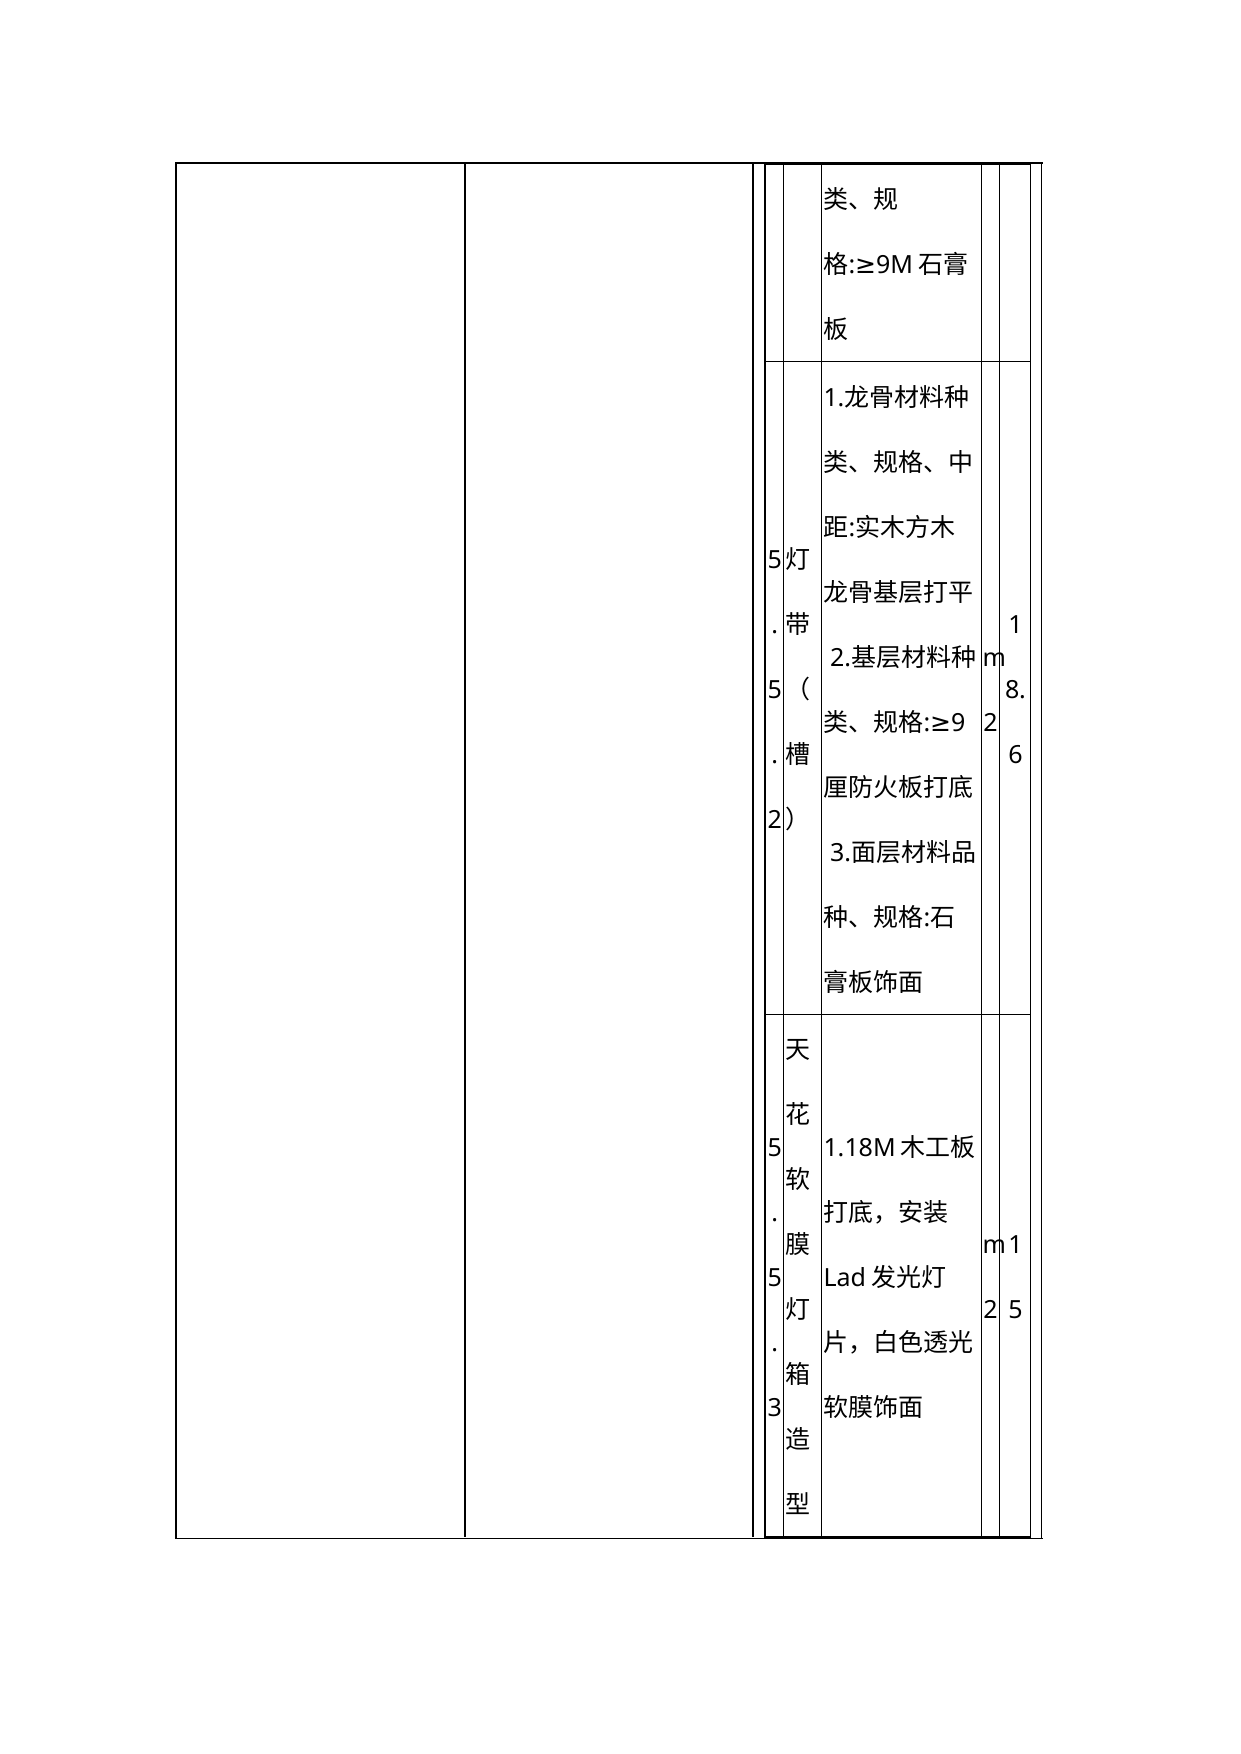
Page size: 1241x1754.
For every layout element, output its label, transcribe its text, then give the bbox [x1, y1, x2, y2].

table_cell [822, 165, 981, 361]
table_cell [784, 1015, 821, 1536]
table_cell [1000, 362, 1030, 1014]
table_cell [822, 1015, 981, 1536]
table_cell 1 [177, 164, 464, 1537]
table_cell [766, 1015, 783, 1536]
table_cell [982, 165, 999, 361]
table_cell [1000, 165, 1030, 361]
table_cell [982, 362, 999, 1014]
table_cell [754, 164, 764, 1537]
table_cell [766, 165, 783, 361]
table_cell [1000, 1015, 1030, 1536]
table_cell [766, 362, 783, 1014]
table_cell [784, 165, 821, 361]
table_cell [822, 362, 981, 1014]
table_cell [982, 1015, 999, 1536]
table_cell [784, 362, 821, 1014]
table_cell [466, 164, 752, 1537]
table_cell [1031, 164, 1041, 1537]
